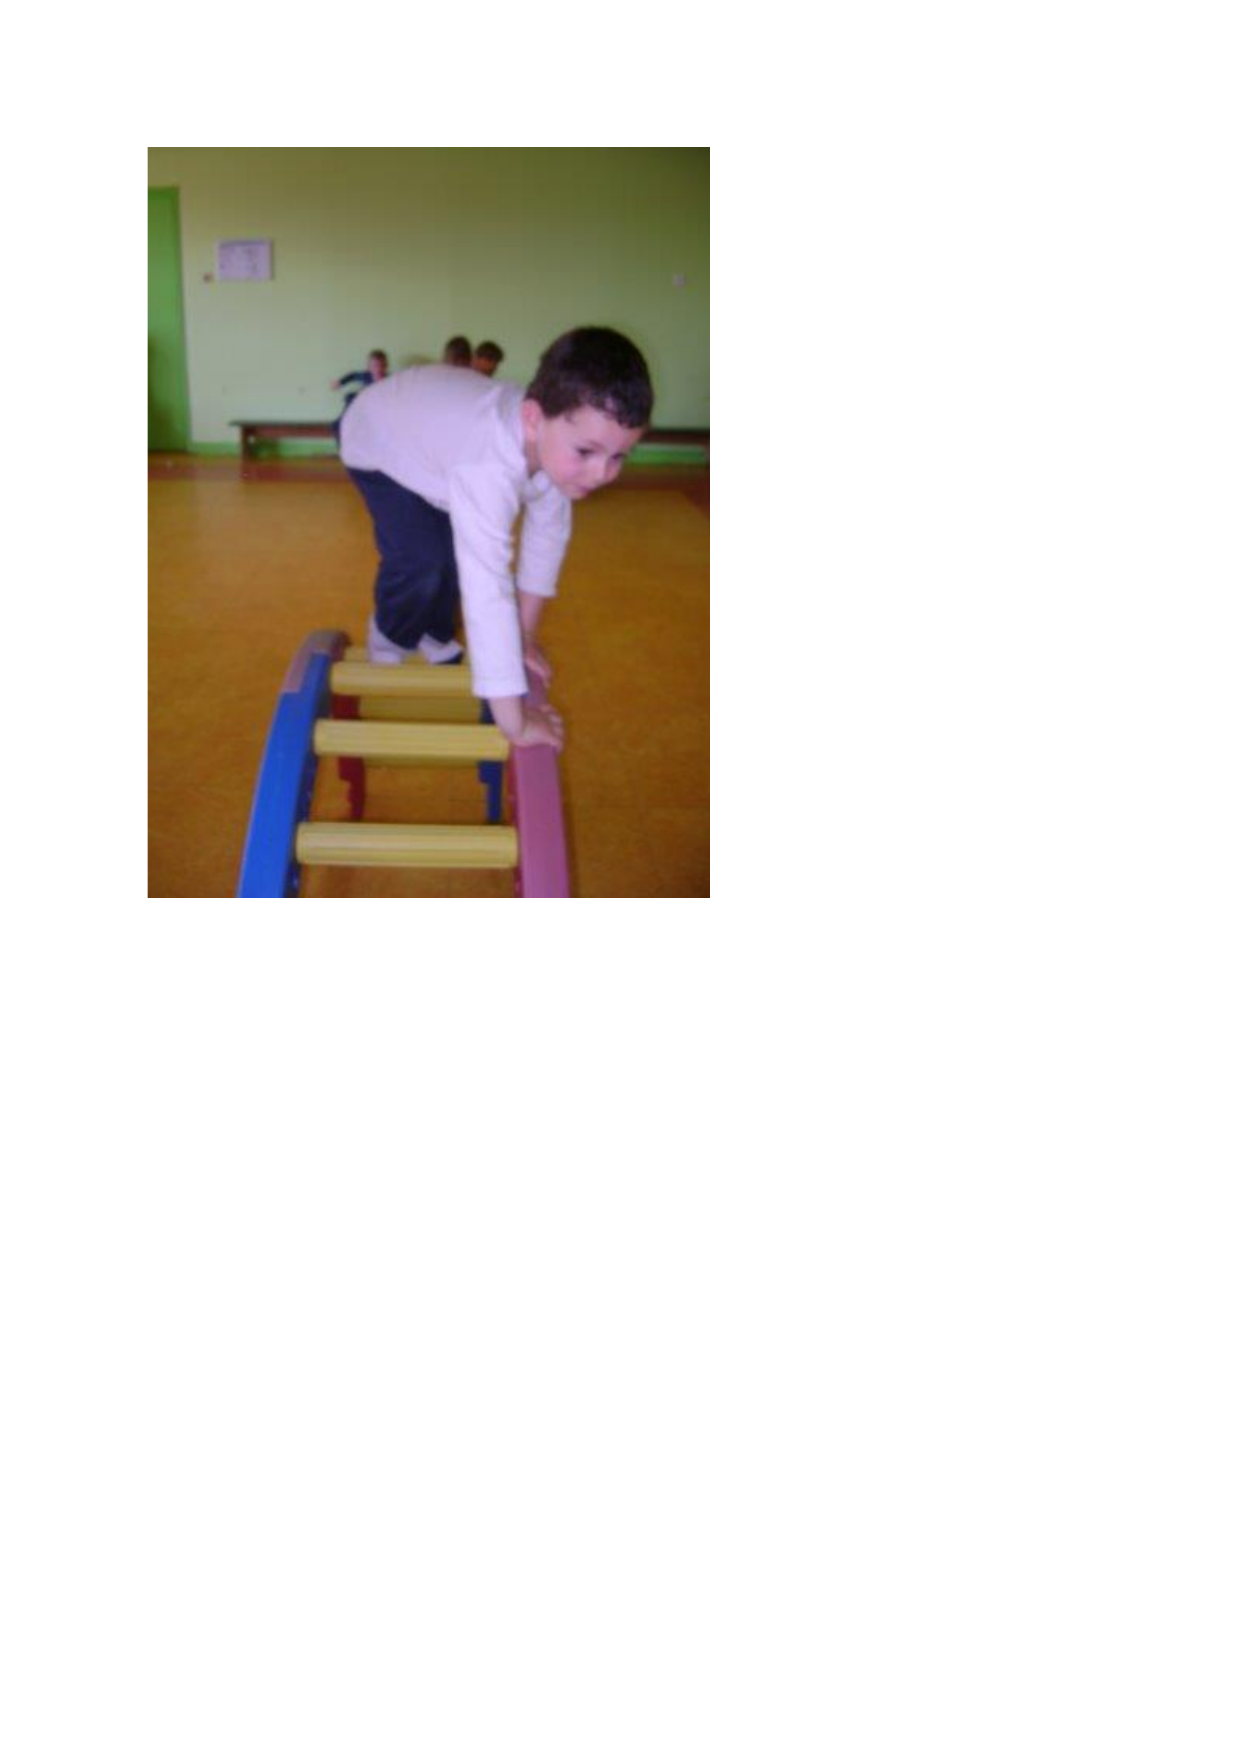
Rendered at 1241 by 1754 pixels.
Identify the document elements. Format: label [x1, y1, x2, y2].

picture [147, 147, 710, 898]
